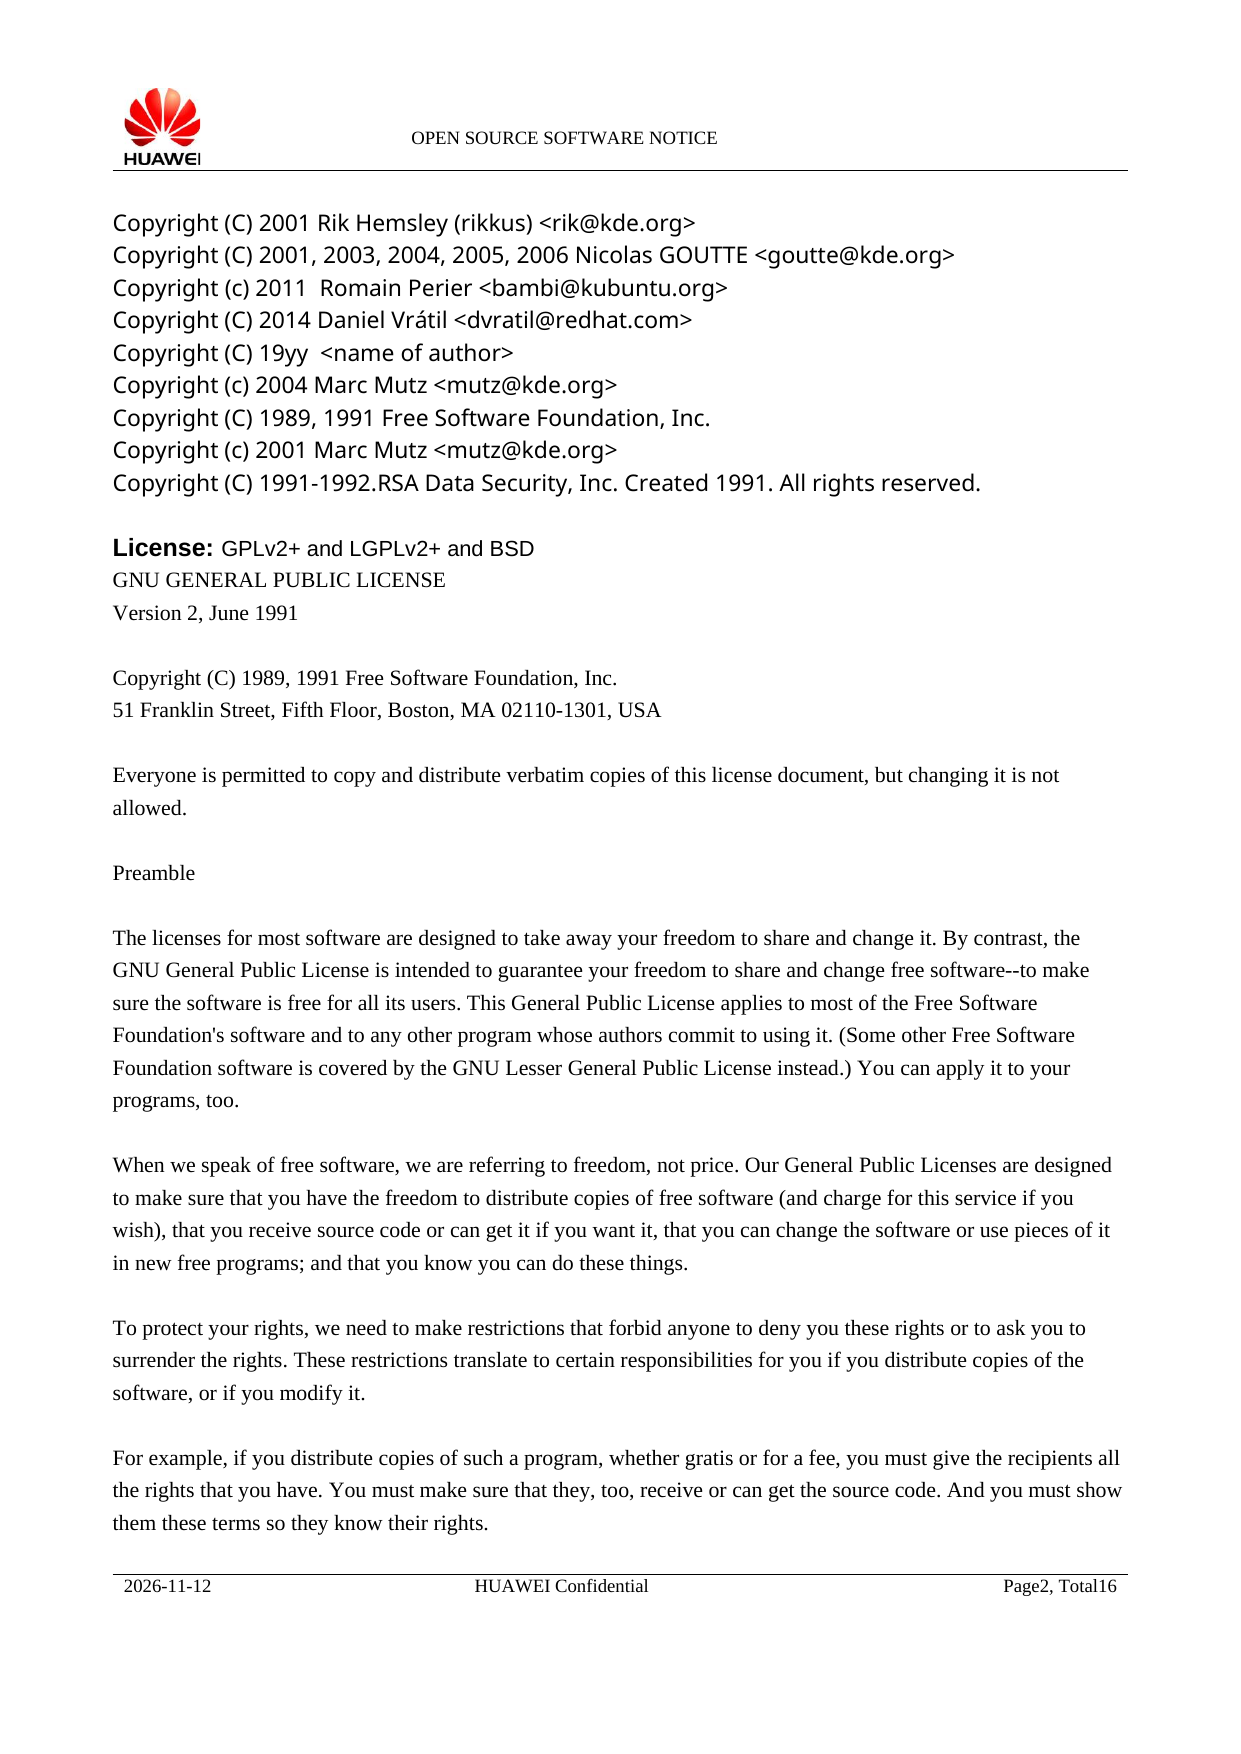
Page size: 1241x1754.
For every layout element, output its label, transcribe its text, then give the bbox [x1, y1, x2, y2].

picture [124, 88, 201, 165]
text License: GPLv2+ and LGPLv2+ and BSD [112, 531, 1128, 564]
